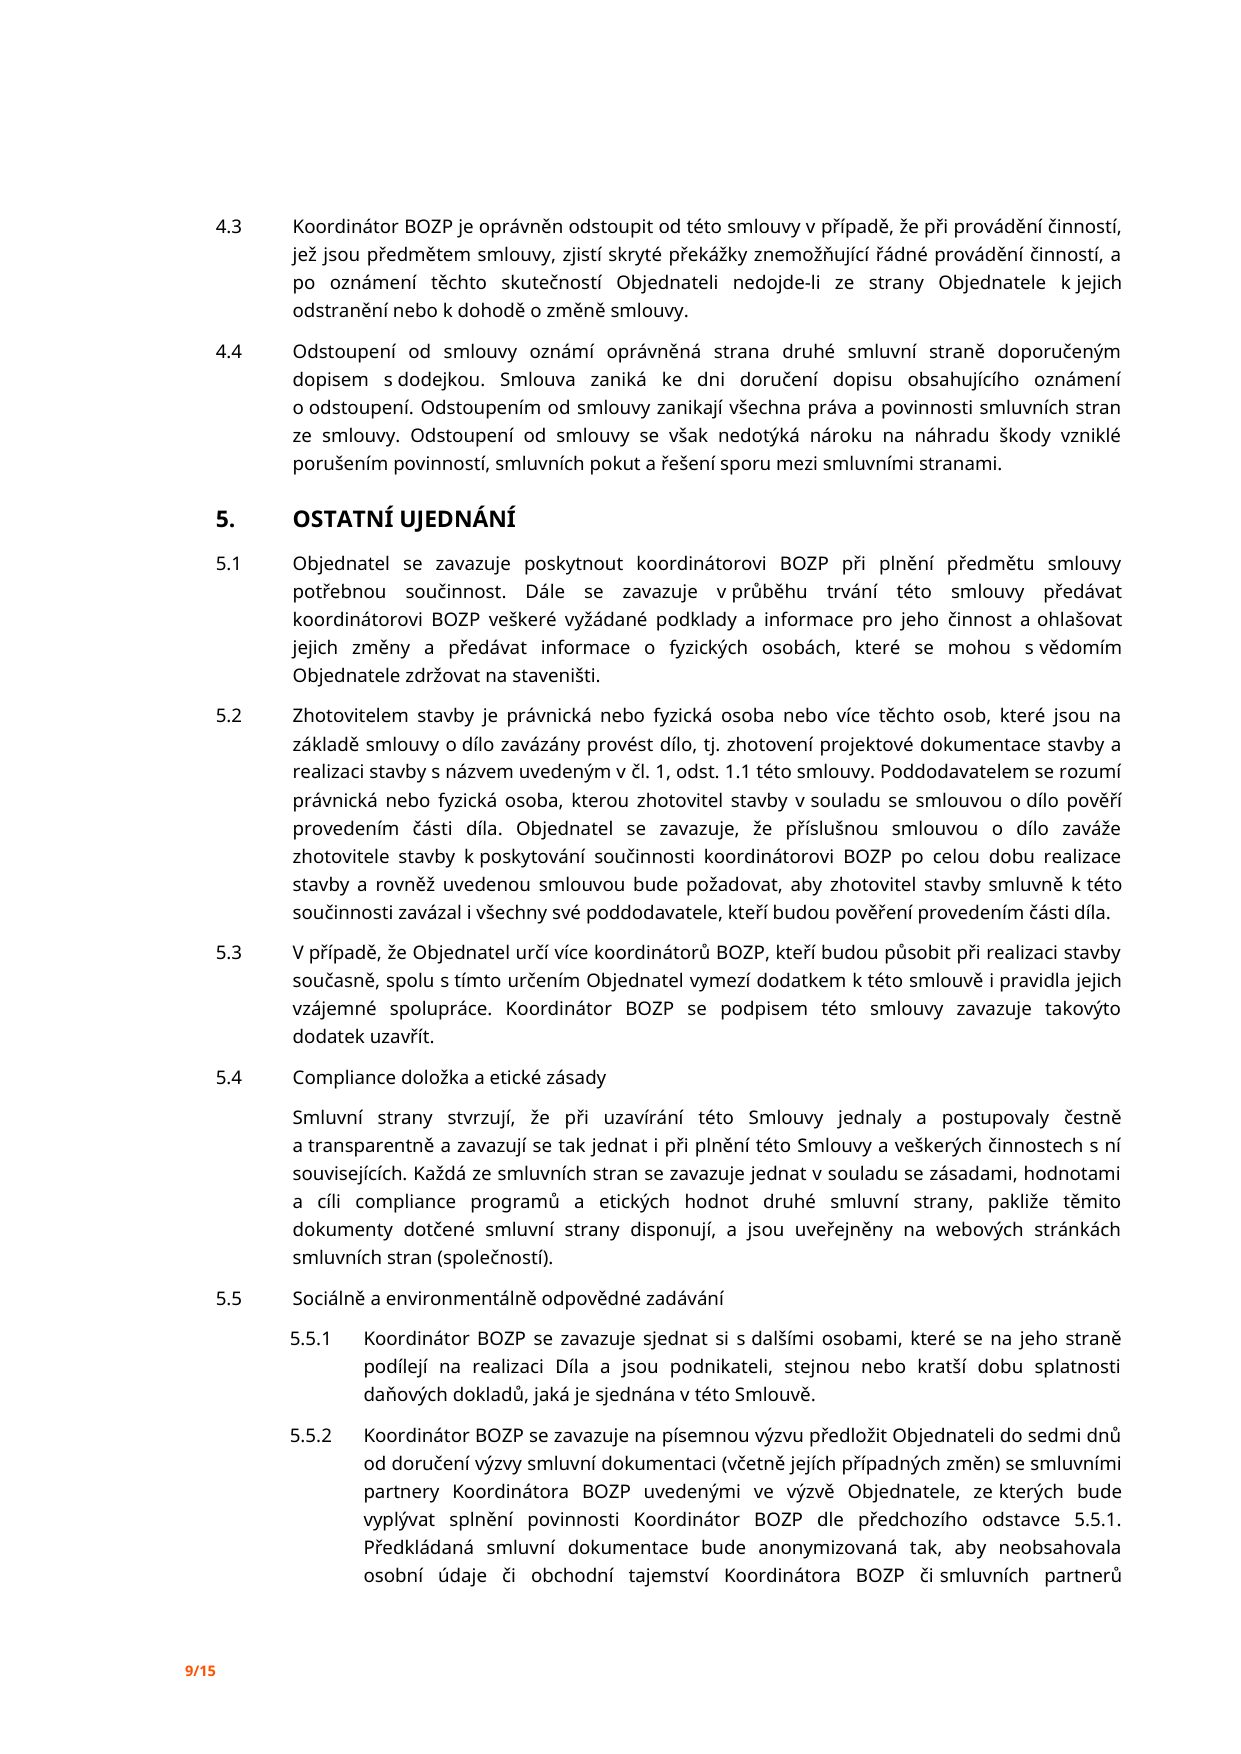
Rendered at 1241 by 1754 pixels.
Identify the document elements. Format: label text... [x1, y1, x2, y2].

list Koordinátor BOZP se zavazuje sjednat si s dalšími osobami, které se na jeho straně podílejí na realizaci Díla a jsou podnikateli, stejnou nebo kratší dobu splatnosti daňových dokladů, jaká je sjednána v této Smlouvě. [289, 1326, 1122, 1407]
list Koordinátor BOZP je oprávněn odstoupit od této smlouvy v případě, že při provádění činností, jež jsou předmětem smlouvy, zjistí skryté překážky znemožňující řádné provádění činností, a po oznámení těchto skutečností Objednateli nedojde-li ze strany Objednatele k jejich odstranění nebo k dohodě o změně smlouvy. [216, 214, 1122, 323]
list Sociálně a environmentálně odpovědné zadávání [216, 1285, 1122, 1311]
text Smluvní strany stvrzují, že při uzavírání této Smlouvy jednaly a postupovaly čestně a transparentně a zavazují se tak jednat i při plnění této Smlouvy a veškerých činnostech s ní souvisejících. Každá ze smluvních stran se zavazuje jednat v souladu se zásadami, hodnotami a cíli compliance programů a etických hodnot druhé smluvní strany, pakliže těmito dokumenty dotčené smluvní strany disponují, a jsou uveřejněny na webových stránkách smluvních stran (společností). [292, 1104, 1122, 1270]
list OSTATNÍ UJEDNÁNÍ [216, 503, 1122, 534]
list Zhotovitelem stavby je právnická nebo fyzická osoba nebo více těchto osob, které jsou na základě smlouvy o dílo zavázány provést dílo, tj. zhotovení projektové dokumentace stavby a realizaci stavby s názvem uvedeným v čl. 1, odst. 1.1 této smlouvy. Poddodavatelem se rozumí právnická nebo fyzická osoba, kterou zhotovitel stavby v souladu se smlouvou o dílo pověří provedením části díla. Objednatel se zavazuje, že příslušnou smlouvou o dílo zaváže zhotovitele stavby k poskytování součinnosti koordinátorovi BOZP po celou dobu realizace stavby a rovněž uvedenou smlouvou bude požadovat, aby zhotovitel stavby smluvně k této součinnosti zavázal i všechny své poddodavatele, kteří budou pověření provedením části díla. [216, 703, 1122, 924]
list Compliance doložka a etické zásady [216, 1064, 1122, 1089]
list Objednatel se zavazuje poskytnout koordinátorovi BOZP při plnění předmětu smlouvy potřebnou součinnost. Dále se zavazuje v průběhu trvání této smlouvy předávat koordinátorovi BOZP veškeré vyžádané podklady a informace pro jeho činnost a ohlašovat jejich změny a předávat informace o fyzických osobách, které se mohou s vědomím Objednatele zdržovat na staveništi. [216, 550, 1122, 688]
list V případě, že Objednatel určí více koordinátorů BOZP, kteří budou působit při realizaci stavby současně, spolu s tímto určením Objednatel vymezí dodatkem k této smlouvě i pravidla jejich vzájemné spolupráce. Koordinátor BOZP se podpisem této smlouvy zavazuje takovýto dodatek uzavřít. [216, 939, 1122, 1049]
list Odstoupení od smlouvy oznámí oprávněná strana druhé smluvní straně doporučeným dopisem s dodejkou. Smlouva zaniká ke dni doručení dopisu obsahujícího oznámení o odstoupení. Odstoupením od smlouvy zanikají všechna práva a povinnosti smluvních stran ze smlouvy. Odstoupení od smlouvy se však nedotýká nároku na náhradu škody vzniklé porušením povinností, smluvních pokut a řešení sporu mezi smluvními stranami. [216, 338, 1122, 476]
